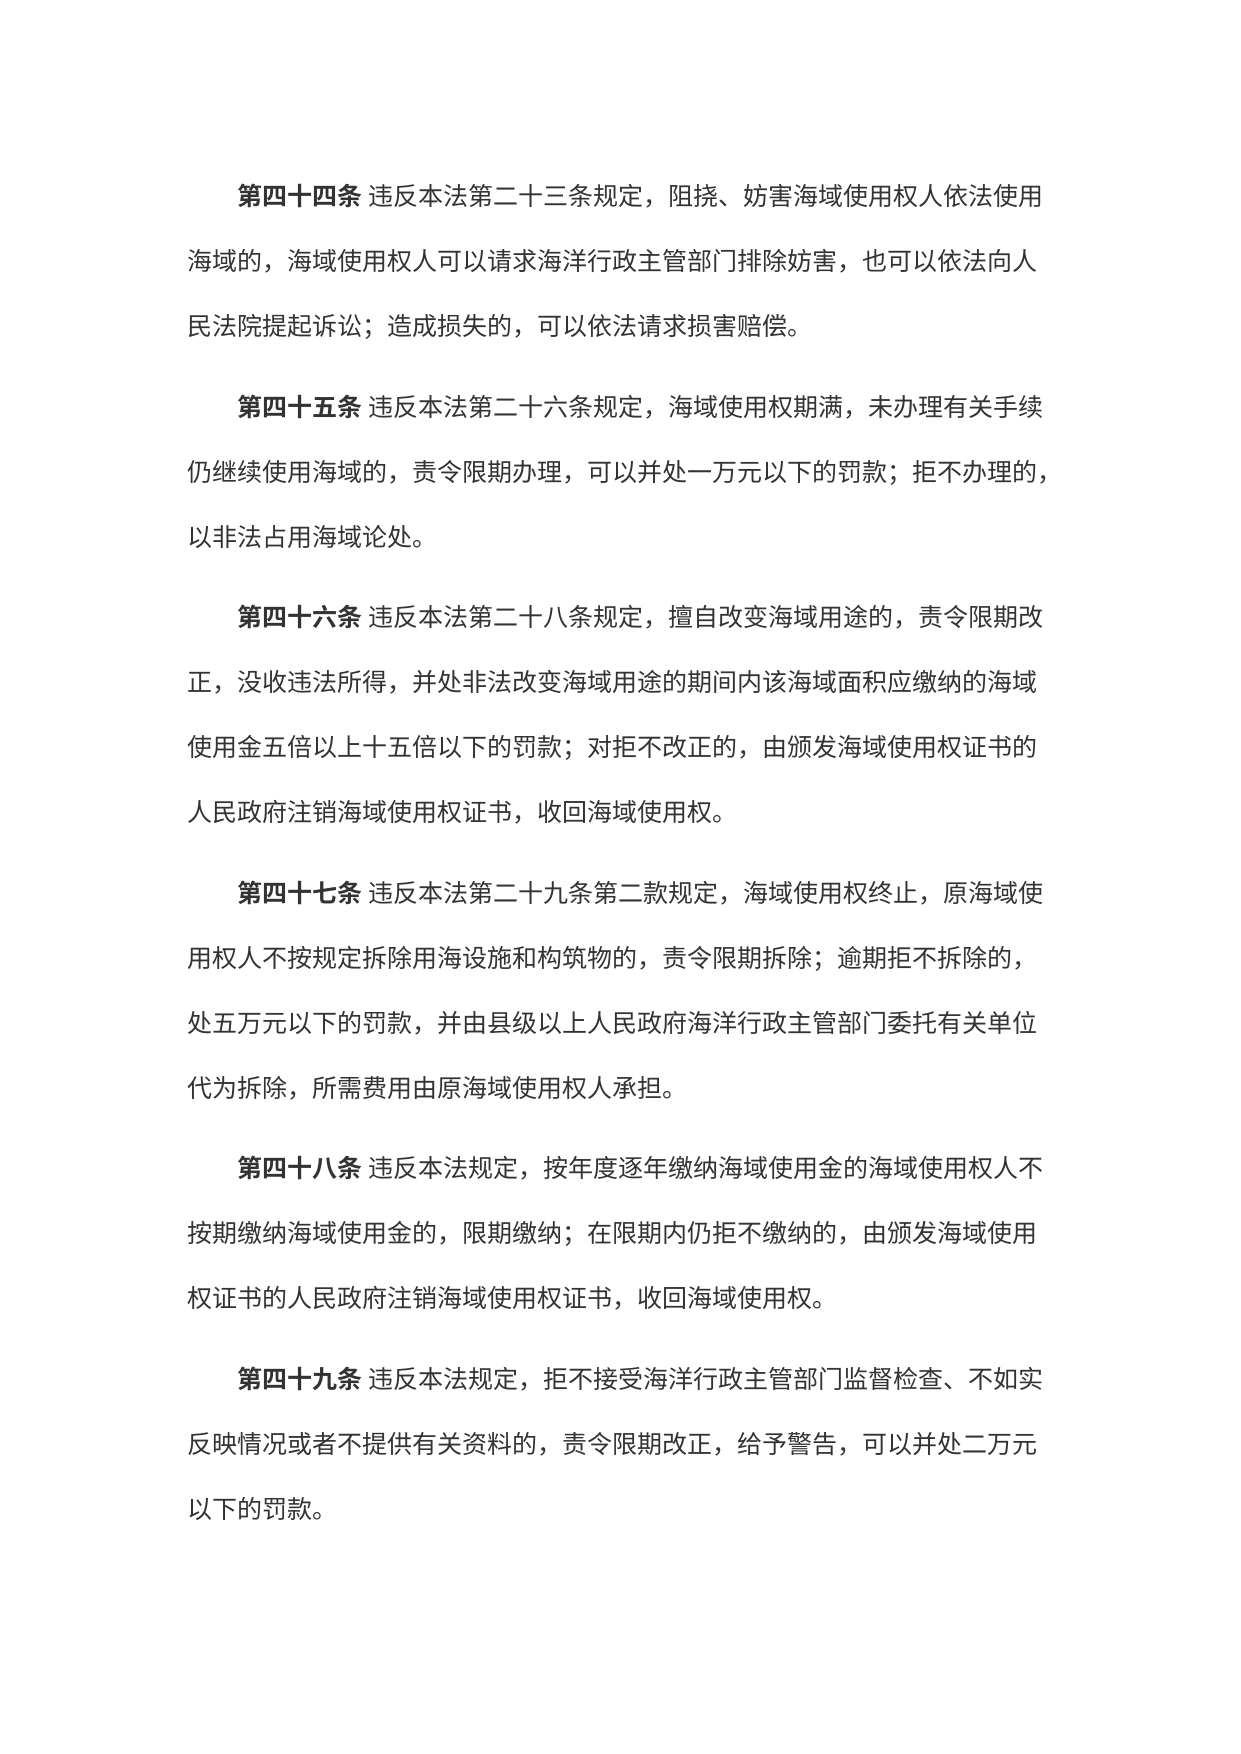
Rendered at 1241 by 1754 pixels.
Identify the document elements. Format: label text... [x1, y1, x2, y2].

text 第四十六条 违反本法第二十八条规定，擅自改变海域用途的，责令限期改正，没收违法所得，并处非法改变海域用途的期间内该海域面积应缴纳的海域使用金五倍以上十五倍以下的罚款；对拒不改正的，由颁发海域使用权证书的人民政府注销海域使用权证书，收回海域使用权。 [187, 583, 1053, 843]
text 第四十八条 违反本法规定，按年度逐年缴纳海域使用金的海域使用权人不按期缴纳海域使用金的，限期缴纳；在限期内仍拒不缴纳的，由颁发海域使用权证书的人民政府注销海域使用权证书，收回海域使用权。 [187, 1134, 1053, 1329]
text 第四十四条 违反本法第二十三条规定，阻挠、妨害海域使用权人依法使用海域的，海域使用权人可以请求海洋行政主管部门排除妨害，也可以依法向人民法院提起诉讼；造成损失的，可以依法请求损害赔偿。 [187, 162, 1053, 357]
text 第四十九条 违反本法规定，拒不接受海洋行政主管部门监督检查、不如实反映情况或者不提供有关资料的，责令限期改正，给予警告，可以并处二万元以下的罚款。 [187, 1345, 1053, 1540]
text 第四十七条 违反本法第二十九条第二款规定，海域使用权终止，原海域使用权人不按规定拆除用海设施和构筑物的，责令限期拆除；逾期拒不拆除的，处五万元以下的罚款，并由县级以上人民政府海洋行政主管部门委托有关单位代为拆除，所需费用由原海域使用权人承担。 [187, 859, 1053, 1119]
text 第四十五条 违反本法第二十六条规定，海域使用权期满，未办理有关手续仍继续使用海域的，责令限期办理，可以并处一万元以下的罚款；拒不办理的，以非法占用海域论处。 [187, 373, 1053, 568]
